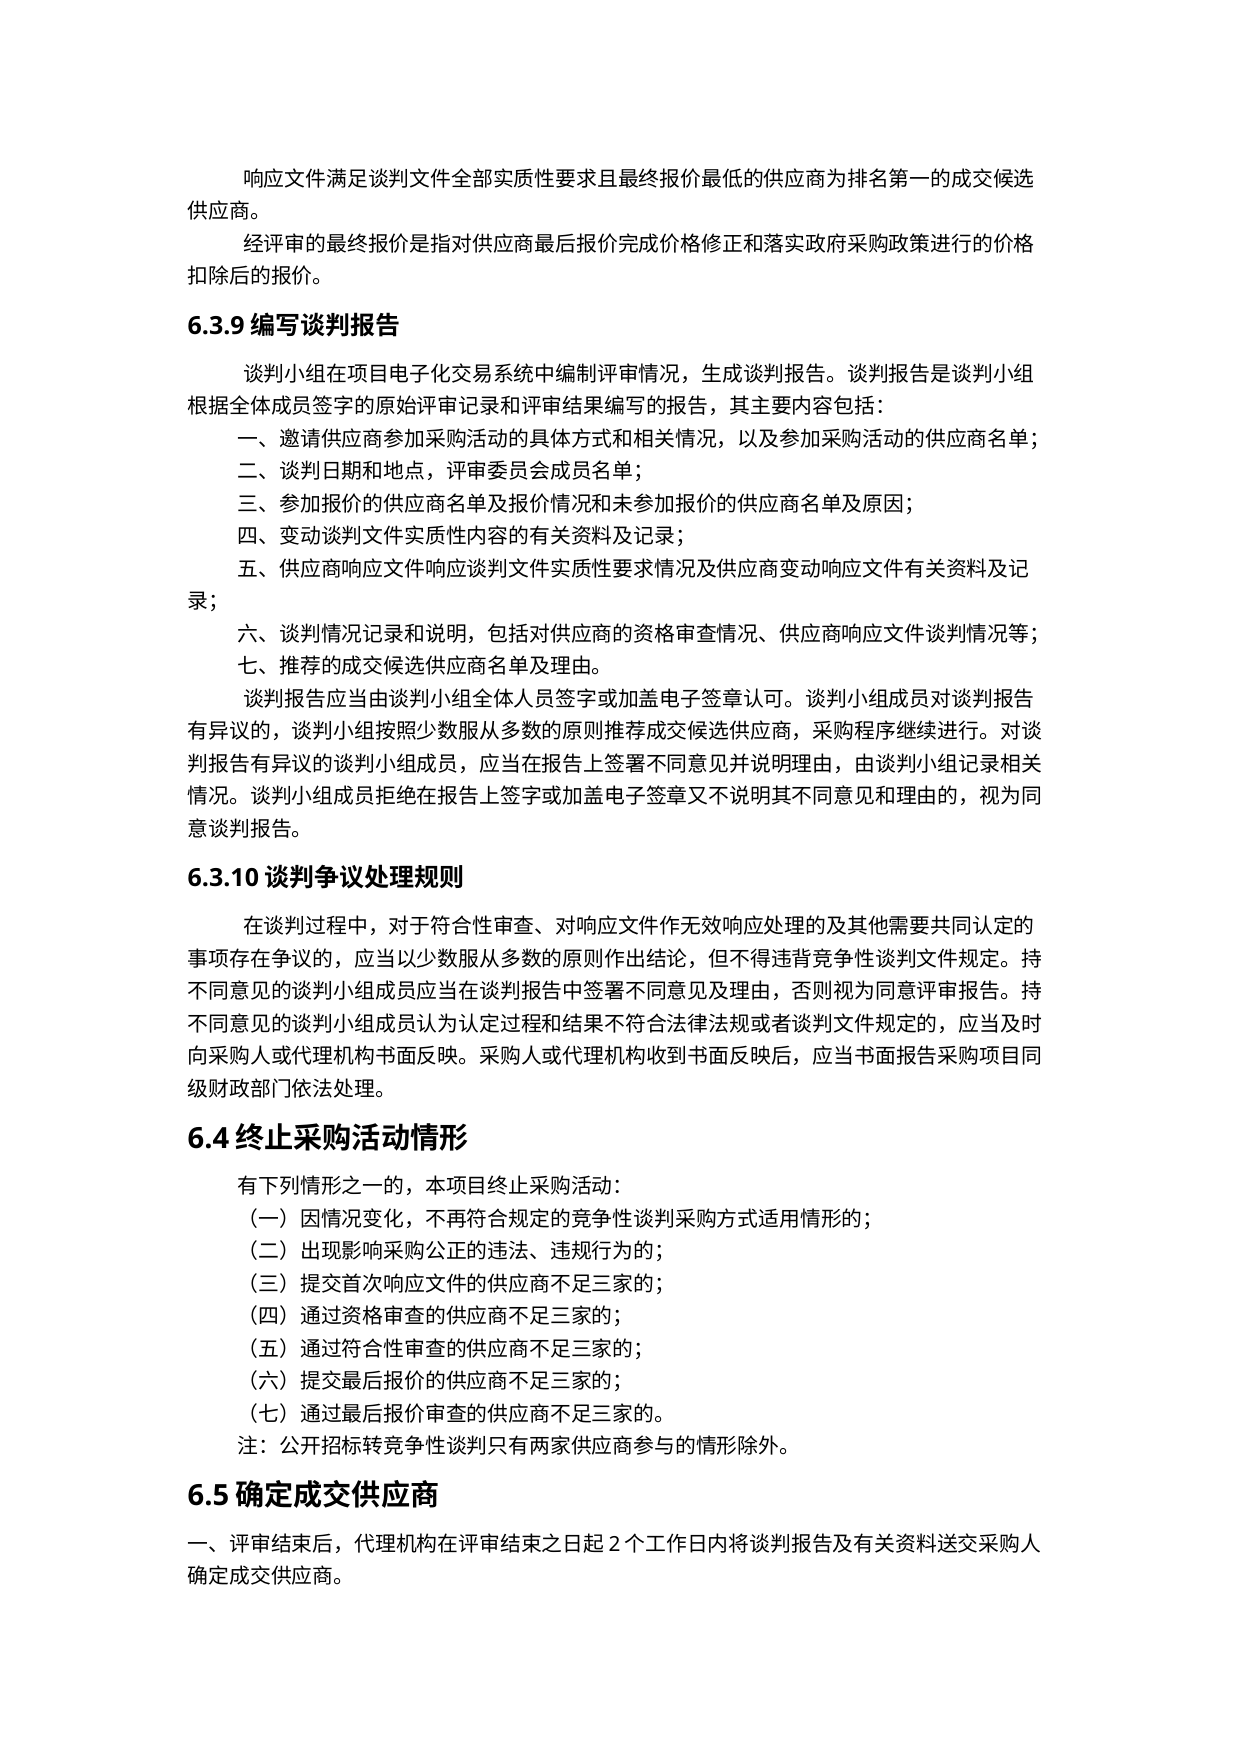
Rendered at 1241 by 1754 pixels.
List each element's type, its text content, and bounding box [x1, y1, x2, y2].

text 经评审的最终报价是指对供应商最后报价完成价格修正和落实政府采购政策进行的价格扣除后的报价。 [187, 227, 1053, 292]
text 一、邀请供应商参加采购活动的具体方式和相关情况，以及参加采购活动的供应商名单； [187, 422, 1053, 454]
text 二、谈判日期和地点，评审委员会成员名单； [187, 454, 1053, 487]
text 6.3.9编写谈判报告 [187, 292, 1053, 357]
text （五）通过符合性审查的供应商不足三家的； [187, 1332, 1053, 1364]
text 五、供应商响应文件响应谈判文件实质性要求情况及供应商变动响应文件有关资料及记录； [187, 552, 1053, 617]
text 六、谈判情况记录和说明，包括对供应商的资格审查情况、供应商响应文件谈判情况等； [187, 617, 1053, 649]
text 有下列情形之一的，本项目终止采购活动： [187, 1169, 1053, 1202]
text （二）出现影响采购公正的违法、违规行为的； [187, 1234, 1053, 1267]
text （七）通过最后报价审查的供应商不足三家的。 [187, 1397, 1053, 1429]
text 6.4终止采购活动情形 [187, 1104, 1053, 1169]
text 一、评审结束后，代理机构在评审结束之日起2个工作日内将谈判报告及有关资料送交采购人确定成交供应商。 [187, 1527, 1053, 1592]
text 在谈判过程中，对于符合性审查、对响应文件作无效响应处理的及其他需要共同认定的事项存在争议的，应当以少数服从多数的原则作出结论，但不得违背竞争性谈判文件规定。持不同意见的谈判小组成员应当在谈判报告中签署不同意见及理由，否则视为同意评审报告。持不同意见的谈判小组成员认为认定过程和结果不符合法律法规或者谈判文件规定的，应当及时向采购人或代理机构书面反映。采购人或代理机构收到书面反映后，应当书面报告采购项目同级财政部门依法处理。 [187, 909, 1053, 1104]
text （六）提交最后报价的供应商不足三家的； [187, 1364, 1053, 1397]
text （一）因情况变化，不再符合规定的竞争性谈判采购方式适用情形的； [187, 1202, 1053, 1234]
text 七、推荐的成交候选供应商名单及理由。 [187, 649, 1053, 682]
text 响应文件满足谈判文件全部实质性要求且最终报价最低的供应商为排名第一的成交候选供应商。 [187, 162, 1053, 227]
text 谈判报告应当由谈判小组全体人员签字或加盖电子签章认可。谈判小组成员对谈判报告有异议的，谈判小组按照少数服从多数的原则推荐成交候选供应商，采购程序继续进行。对谈判报告有异议的谈判小组成员，应当在报告上签署不同意见并说明理由，由谈判小组记录相关情况。谈判小组成员拒绝在报告上签字或加盖电子签章又不说明其不同意见和理由的，视为同意谈判报告。 [187, 682, 1053, 844]
text （三）提交首次响应文件的供应商不足三家的； [187, 1267, 1053, 1299]
text 四、变动谈判文件实质性内容的有关资料及记录； [187, 519, 1053, 552]
text 谈判小组在项目电子化交易系统中编制评审情况，生成谈判报告。谈判报告是谈判小组根据全体成员签字的原始评审记录和评审结果编写的报告，其主要内容包括： [187, 357, 1053, 422]
text （四）通过资格审查的供应商不足三家的； [187, 1299, 1053, 1332]
text 三、参加报价的供应商名单及报价情况和未参加报价的供应商名单及原因； [187, 487, 1053, 519]
text 注：公开招标转竞争性谈判只有两家供应商参与的情形除外。 [187, 1429, 1053, 1462]
text 6.5确定成交供应商 [187, 1462, 1053, 1527]
text 6.3.10谈判争议处理规则 [187, 844, 1053, 909]
